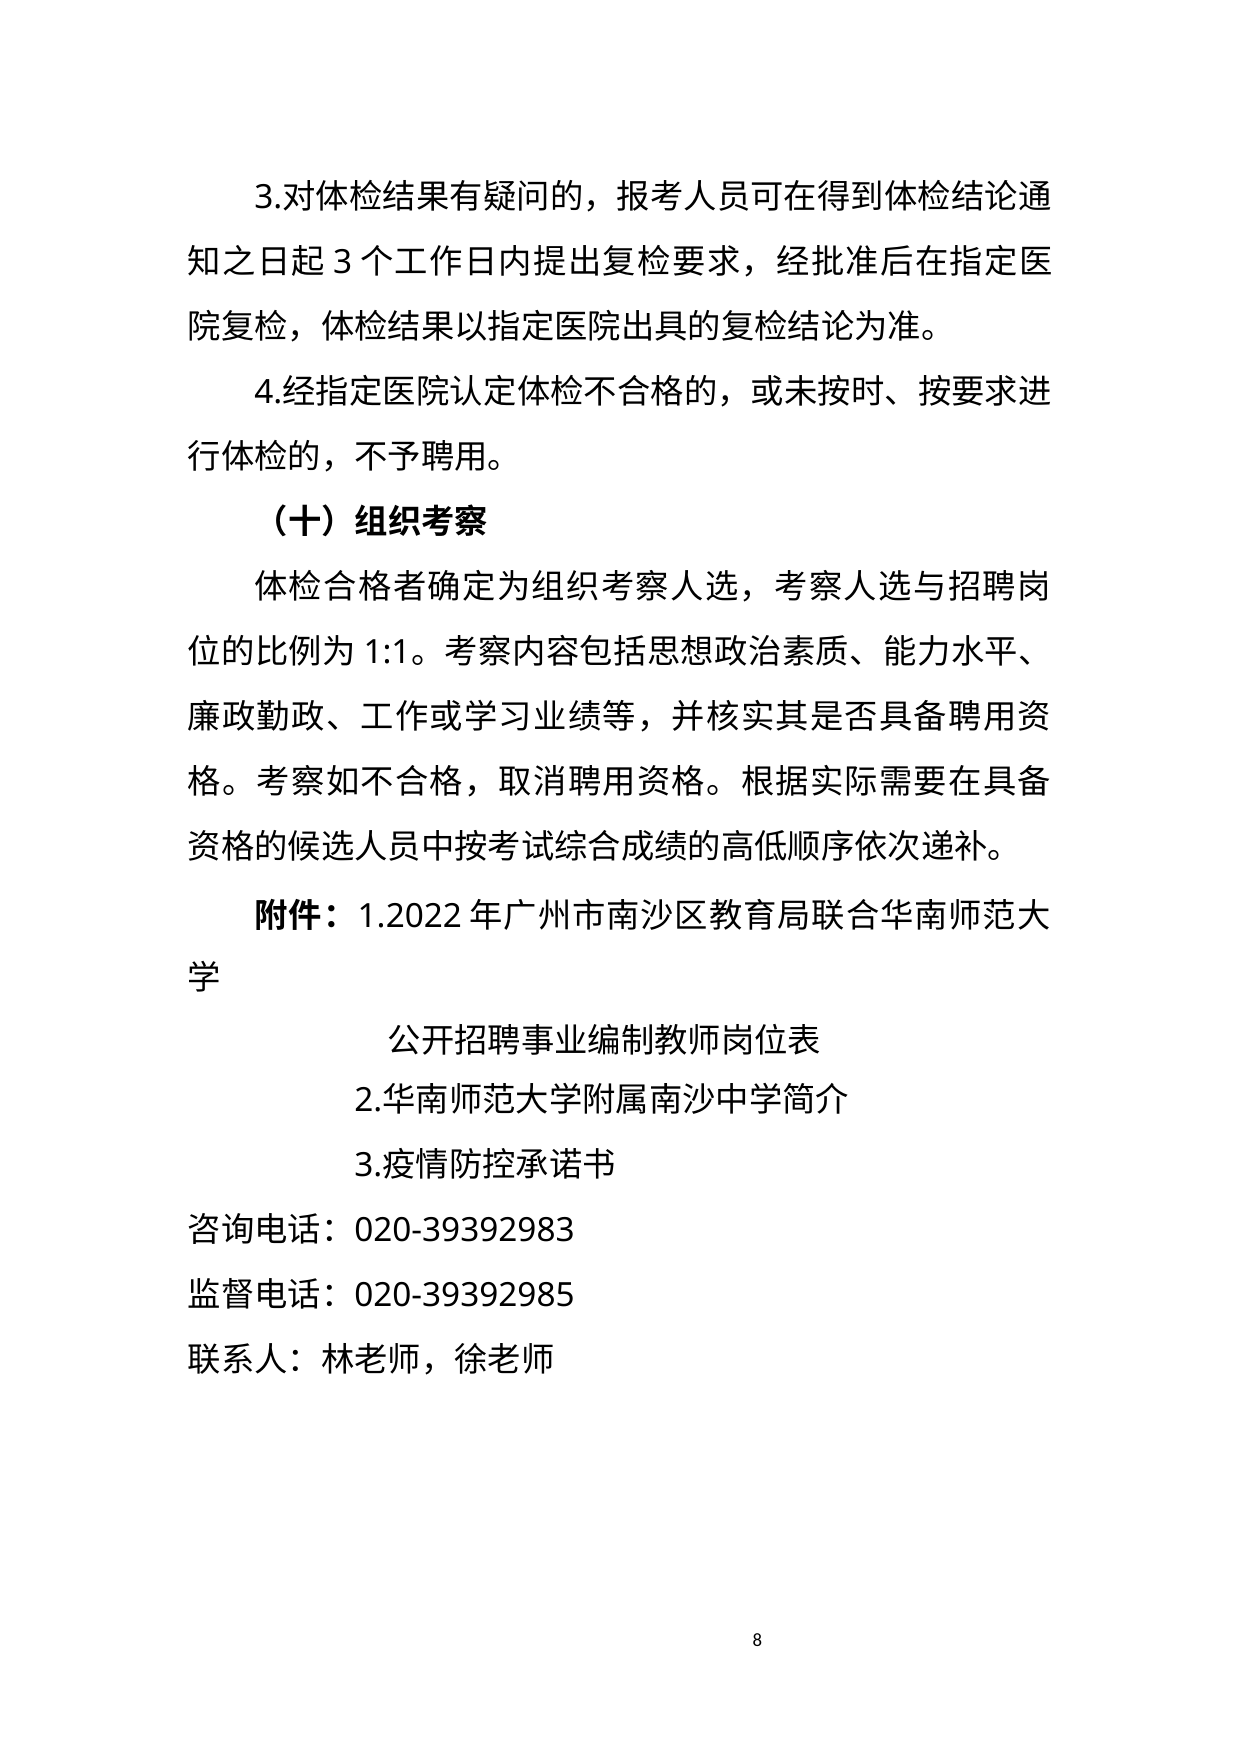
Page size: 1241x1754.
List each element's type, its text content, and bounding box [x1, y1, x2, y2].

text 2.华南师范大学附属南沙中学简介 [187, 1064, 1053, 1129]
text 3.对体检结果有疑问的，报考人员可在得到体检结论通知之日起3个工作日内提出复检要求，经批准后在指定医院复检，体检结果以指定医院出具的复检结论为准。 [187, 162, 1053, 357]
text 监督电话：020-39392985 [187, 1259, 1053, 1324]
text 咨询电话：020-39392983 [187, 1194, 1053, 1259]
text 4.经指定医院认定体检不合格的，或未按时、按要求进行体检的，不予聘用。 [187, 357, 1053, 487]
text 附件：1.2022年广州市南沙区教育局联合华南师范大学 [187, 877, 1053, 1002]
text 3.疫情防控承诺书 [187, 1129, 1053, 1194]
text 联系人：林老师，徐老师 [187, 1324, 1053, 1389]
text 体检合格者确定为组织考察人选，考察人选与招聘岗位的比例为1:1。考察内容包括思想政治素质、能力水平、廉政勤政、工作或学习业绩等，并核实其是否具备聘用资格。考察如不合格，取消聘用资格。根据实际需要在具备资格的候选人员中按考试综合成绩的高低顺序依次递补。 [187, 552, 1053, 877]
text 公开招聘事业编制教师岗位表 [187, 1002, 1053, 1064]
list （十）组织考察 [187, 487, 1053, 552]
